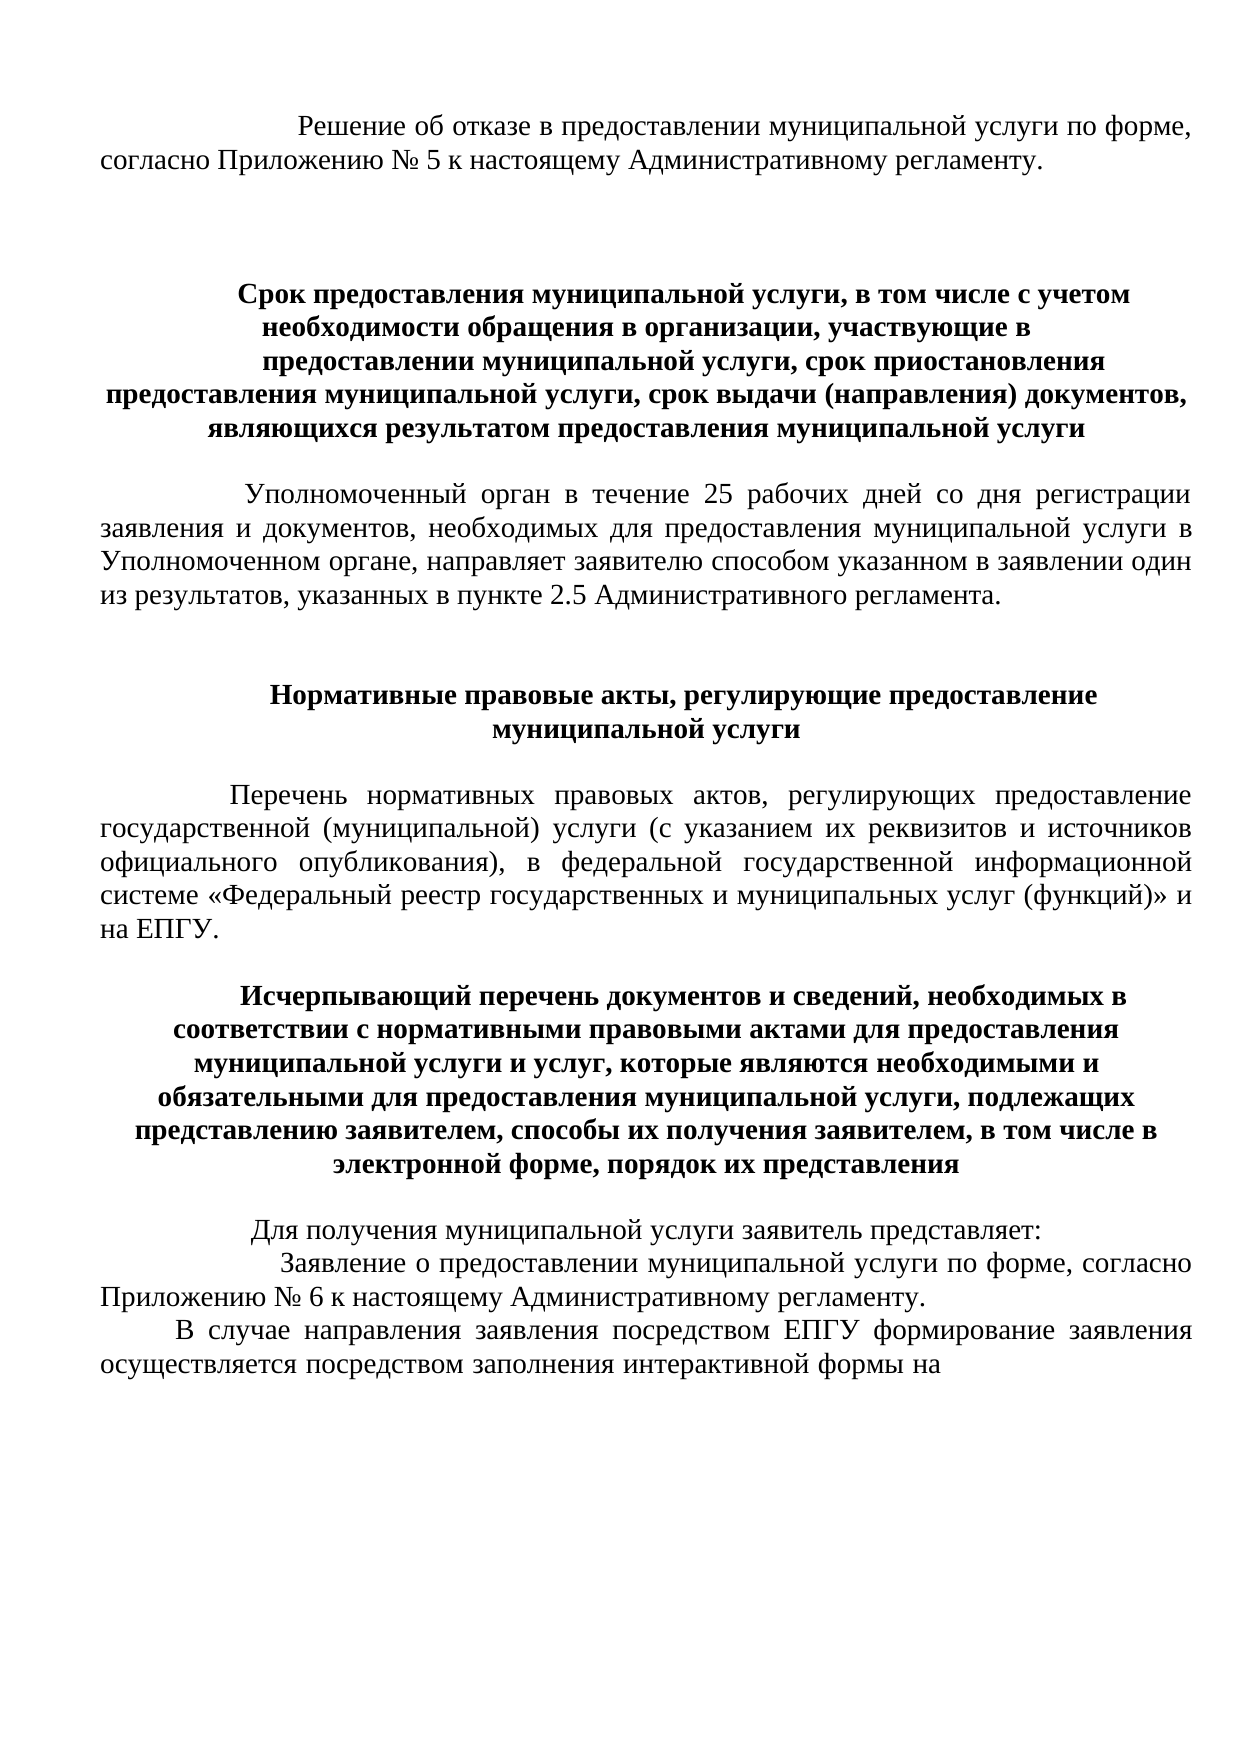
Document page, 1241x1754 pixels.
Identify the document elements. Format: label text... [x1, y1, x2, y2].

subtitle Срок предоставления муниципальной услуги, в том числе с учетом необходимости обращения в организации, участвующие в [100, 276, 1192, 343]
subtitle Нормативные правовые акты, регулирующие предоставление муниципальной услуги [100, 677, 1192, 744]
list Перечень нормативных правовых актов, регулирующих предоставление государственной (муниципальной) услуги (с указанием их реквизитов и источников официального опубликования), в федеральной государственной информационной системе «Федеральный реестр государственных и муниципальных услуг (функций)» и на ЕПГУ. [100, 777, 1192, 944]
text В случае направления заявления посредством ЕПГУ формирование заявления осуществляется посредством заполнения интерактивной формы на [100, 1312, 1192, 1379]
list Для получения муниципальной услуги заявитель представляет: [100, 1212, 1192, 1245]
list Решение об отказе в предоставлении муниципальной услуги по форме, согласно Приложению № 5 к настоящему Административному регламенту. [100, 108, 1192, 175]
list Заявление о предоставлении муниципальной услуги по форме, согласно Приложению № 6 к настоящему Административному регламенту. [100, 1245, 1192, 1312]
list Уполномоченный орган в течение 25 рабочих дней со дня регистрации заявления и документов, необходимых для предоставления муниципальной услуги в Уполномоченном органе, направляет заявителю способом указанном в заявлении один из результатов, указанных в пункте 2.5 Административного регламента. [100, 476, 1192, 610]
subtitle Исчерпывающий перечень документов и сведений, необходимых в соответствии с нормативными правовыми актами для предоставления муниципальной услуги и услуг, которые являются необходимыми и обязательными для предоставления муниципальной услуги, подлежащих представлению заявителем, способы их получения заявителем, в том числе в электронной форме, порядок их представления [100, 978, 1192, 1179]
text предоставлении муниципальной услуги, срок приостановления предоставления муниципальной услуги, срок выдачи (направления) документов, являющихся результатом предоставления муниципальной услуги [100, 343, 1192, 444]
